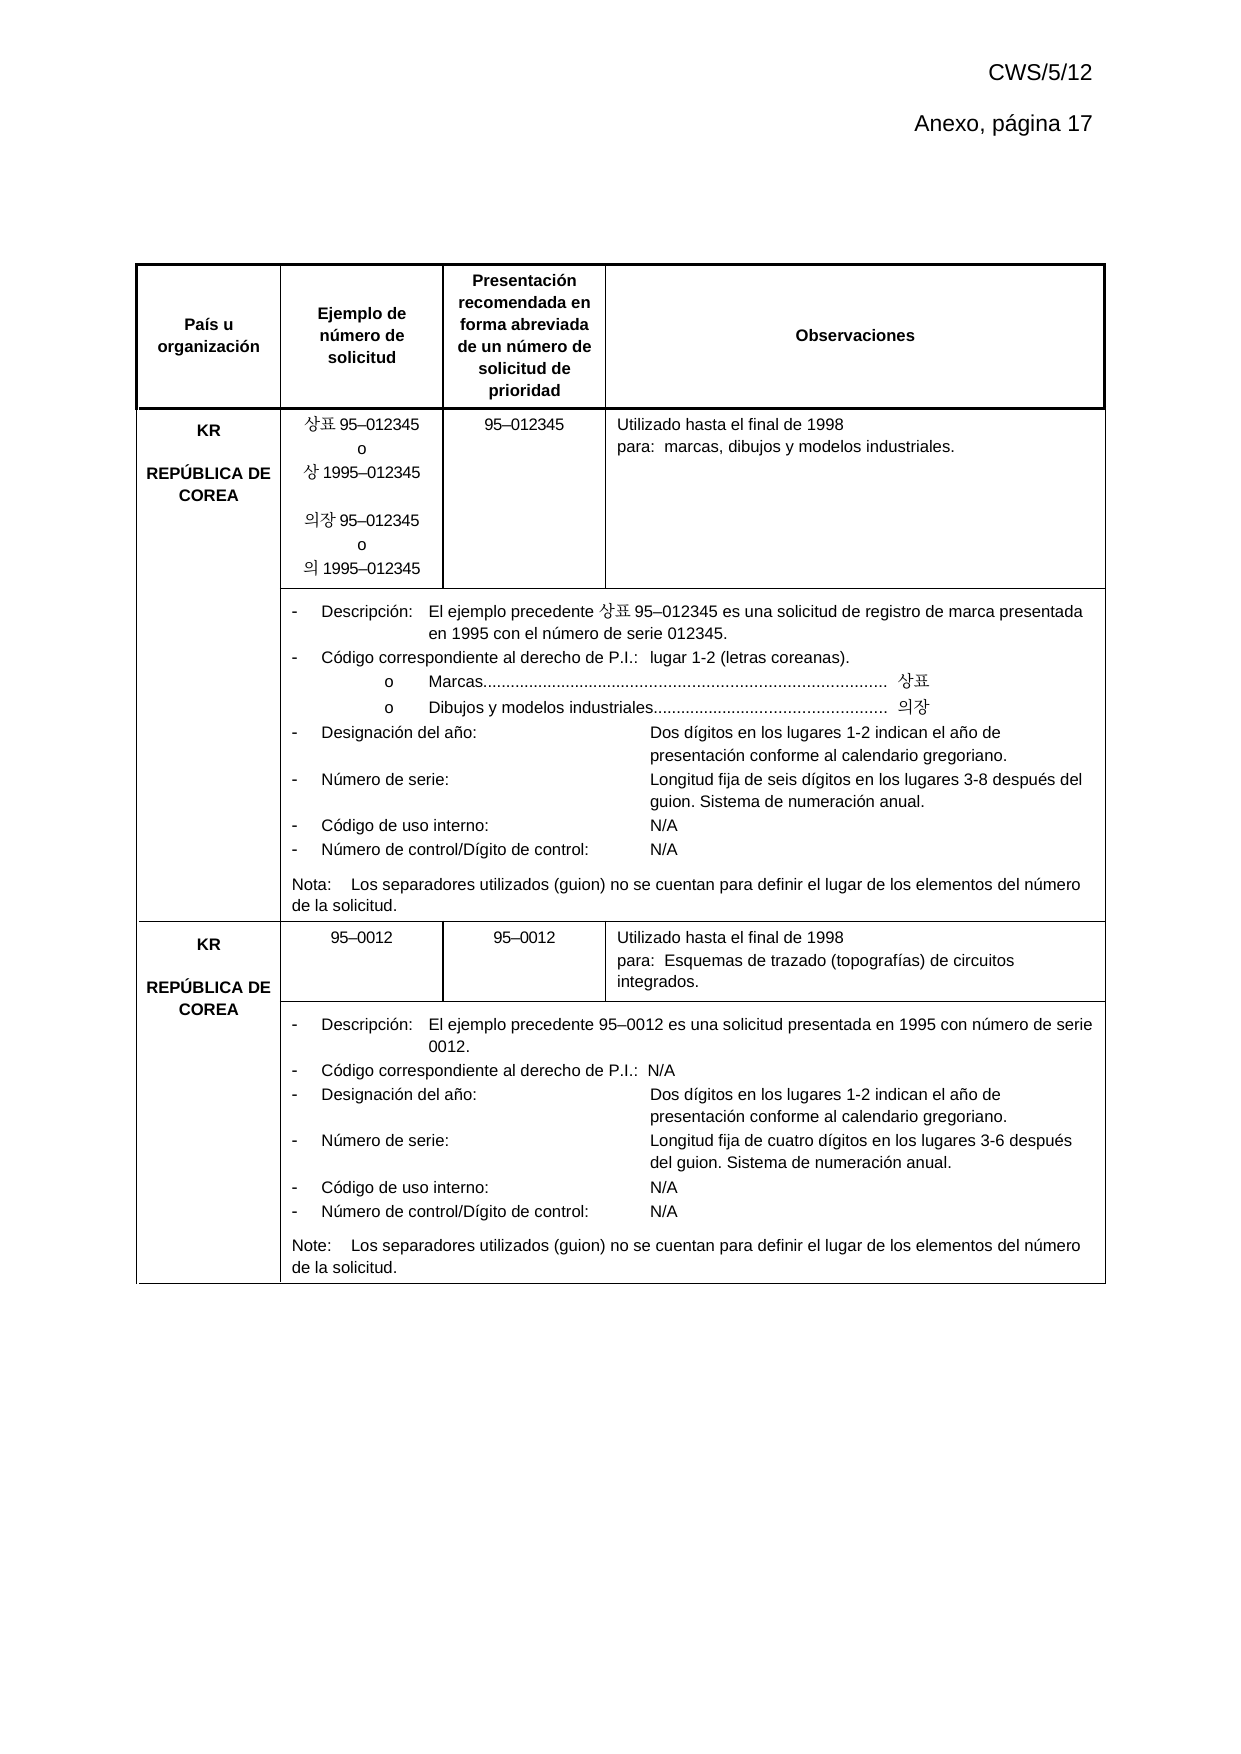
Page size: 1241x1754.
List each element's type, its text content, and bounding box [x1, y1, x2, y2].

table_cell 95–0012 [444, 922, 605, 1001]
table_cell KR REPÚBLICA DE COREA [137, 407, 280, 921]
table_cell 95–0012 [281, 922, 442, 1001]
table_cell Utilizado hasta el final de 1998 para: marcas, dibujos y modelos industriales. [606, 410, 1105, 587]
table_header Presentación recomendada en forma abreviada de un número de solicitud de prioridad [444, 266, 605, 407]
table_header Observaciones [606, 266, 1103, 407]
table_cell Descripción: El ejemplo precedente 상표95–012345 es una solicitud de registro de marca presentada en 1995 con el número de serie 012345. Código correspondiente al derecho de P.I.: lugar 1-2 (letras coreanas). Marcas 상표 Dibujos y modelos industriales 의장 Designación del año: Dos dígitos en los lugares 1-2 indican el año de presentación conforme al calendario gregoriano. Número de serie: Longitud fija de seis dígitos en los lugares 3-8 después del guion. Sistema de numeración anual. Código de uso interno: N/A Número de control/Dígito de control: N/A Nota: Los separadores utilizados (guion) no se cuentan para definir el lugar de los elementos del número de la solicitud. [281, 589, 1105, 921]
table_cell 상표 95–012345 o 상 1995–012345 의장 95–012345 o 의 1995–012345 [281, 410, 442, 587]
table_cell 95–012345 [444, 410, 605, 587]
table_cell KR REPÚBLICA DE COREA [137, 921, 280, 1282]
table_cell Descripción: El ejemplo precedente 95–0012 es una solicitud presentada en 1995 con número de serie 0012. Código correspondiente al derecho de P.I.: N/A Designación del año: Dos dígitos en los lugares 1-2 indican el año de presentación conforme al calendario gregoriano. Número de serie: Longitud fija de cuatro dígitos en los lugares 3-6 después del guion. Sistema de numeración anual. Código de uso interno: N/A Número de control/Dígito de control: N/A Note: Los separadores utilizados (guion) no se cuentan para definir el lugar de los elementos del número de la solicitud. [281, 1002, 1105, 1282]
table_cell Utilizado hasta el final de 1998 para: Esquemas de trazado (topografías) de circuitos integrados. [606, 922, 1105, 1001]
table_header Ejemplo de número de solicitud [281, 266, 442, 407]
table_header País u organización [138, 266, 280, 407]
